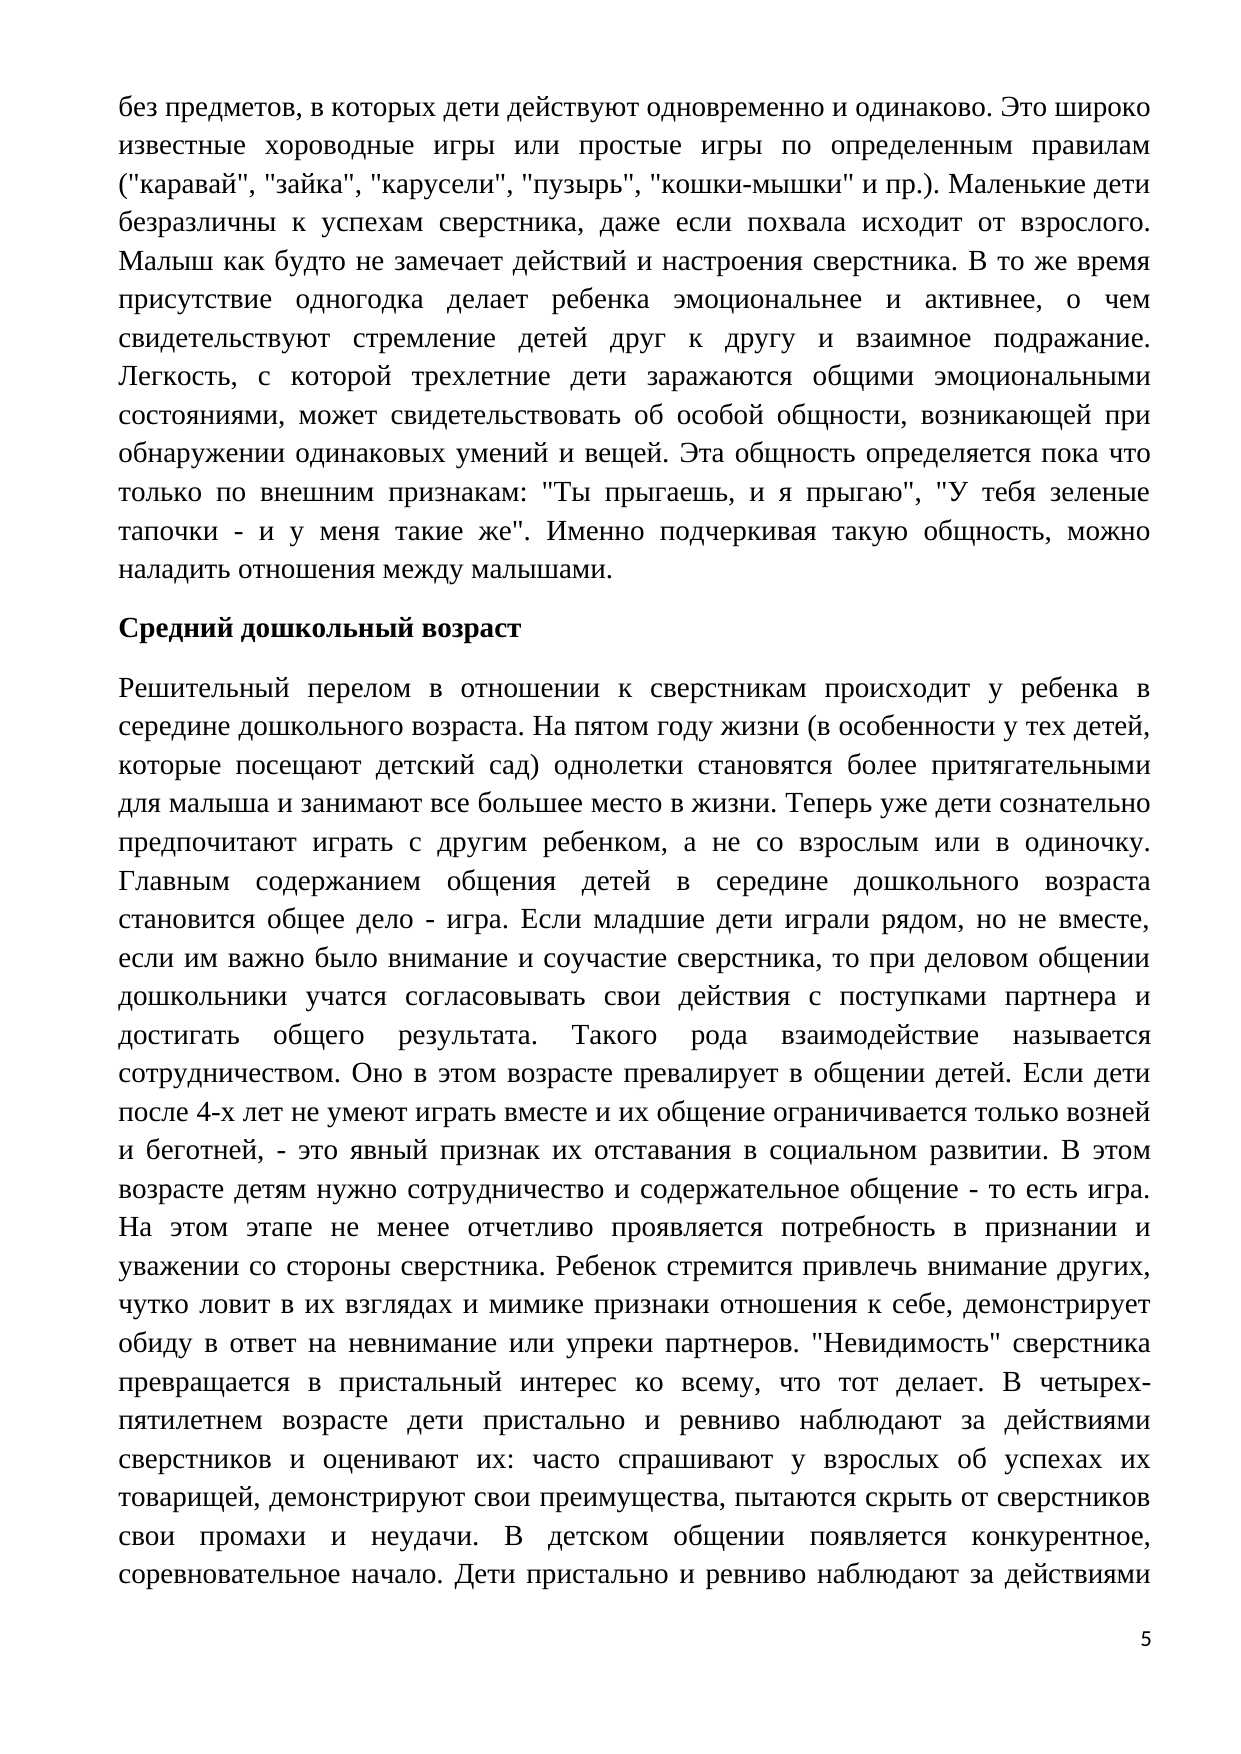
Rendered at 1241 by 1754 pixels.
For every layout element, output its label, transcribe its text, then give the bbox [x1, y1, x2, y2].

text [118, 89, 1152, 585]
text Средний дошкольный возраст [118, 611, 1152, 644]
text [118, 670, 1152, 1590]
